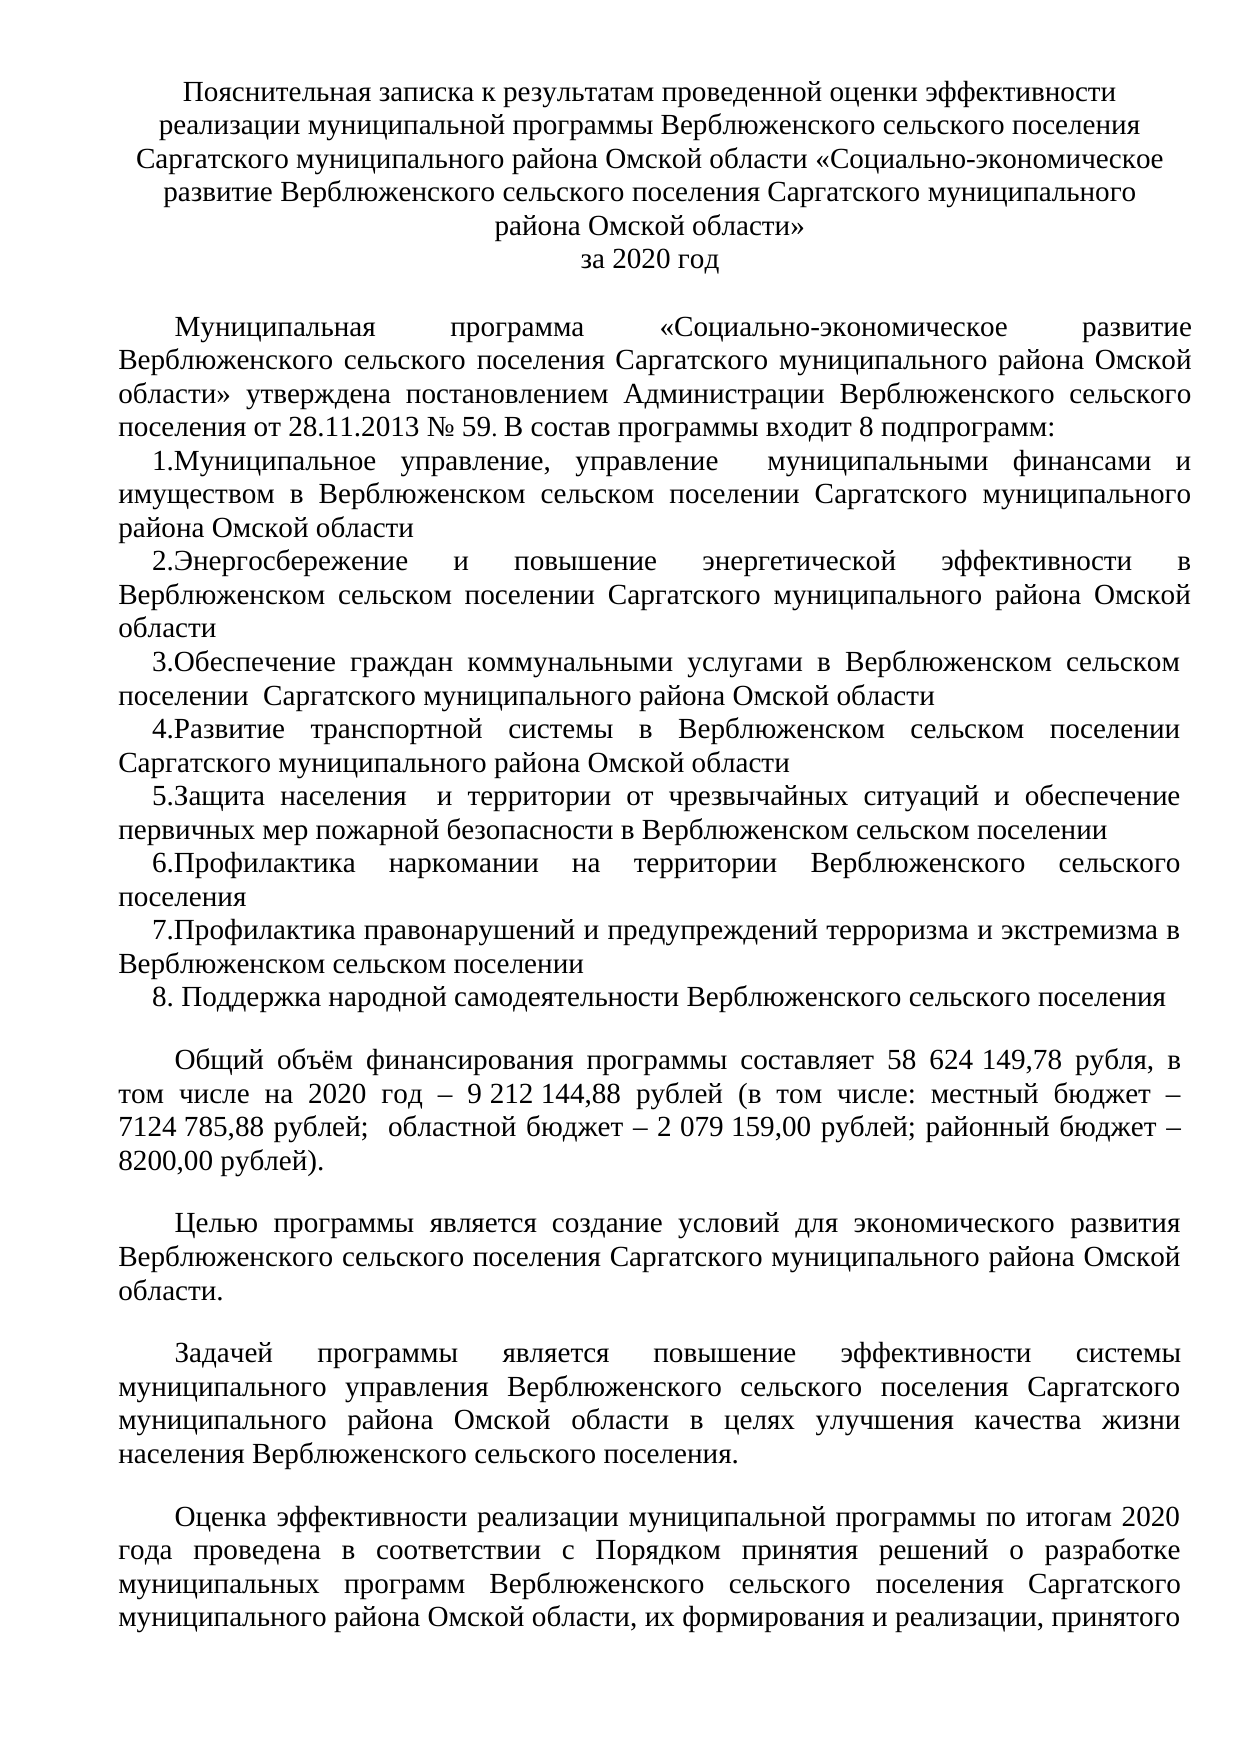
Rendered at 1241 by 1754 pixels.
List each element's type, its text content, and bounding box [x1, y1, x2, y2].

text Пояснительная записка к результатам проведенной оценки эффективности реализации муниципальной программы Верблюженского сельского поселения Саргатского муниципального района Омской области «Социально-экономическое развитие Верблюженского сельского поселения Саргатского муниципального района Омской области» [118, 74, 1181, 242]
text за 2020 год [118, 242, 1181, 275]
text 6.Профилактика наркомании на территории Верблюженского сельского поселения [118, 845, 1181, 912]
text Целью программы является создание условий для экономического развития Верблюженского сельского поселения Саргатского муниципального района Омской области. [118, 1206, 1181, 1306]
text 1.Муниципальное управление, управление муниципальными финансами и имуществом в Верблюженском сельском поселении Саргатского муниципального района Омской области [118, 443, 1192, 543]
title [118, 1499, 1181, 1633]
text 2.Энергосбережение и повышение энергетической эффективности в Верблюженском сельском поселении Саргатского муниципального района Омской области [118, 543, 1192, 644]
text 8. Поддержка народной самодеятельности Верблюженского сельского поселения [118, 979, 1181, 1013]
text Задачей программы является повышение эффективности системы муниципального управления Верблюженского сельского поселения Саргатского муниципального района Омской области в целях улучшения качества жизни населения Верблюженского сельского поселения. [118, 1335, 1181, 1469]
text Муниципальная программа «Социально-экономическое развитие Верблюженского сельского поселения Саргатского муниципального района Омской области» утверждена постановлением Администрации Верблюженского сельского поселения от 28.11.2013 № 59. В состав программы входит 8 подпрограмм: [118, 309, 1192, 443]
text 5.Защита населения и территории от чрезвычайных ситуаций и обеспечение первичных мер пожарной безопасности в Верблюженском сельском поселении [118, 778, 1181, 845]
text Общий объём финансирования программы составляет 58 624 149,78 рубля, в том числе на 2020 год – 9 212 144,88 рублей (в том числе: местный бюджет – 7124 785,88 рублей; областной бюджет – 2 079 159,00 рублей; районный бюджет – 8200,00 рублей). [118, 1042, 1181, 1176]
text 4.Развитие транспортной системы в Верблюженском сельском поселении Саргатского муниципального района Омской области [118, 711, 1181, 778]
text 3.Обеспечение граждан коммунальными услугами в Верблюженском сельском поселении Саргатского муниципального района Омской области [118, 644, 1181, 711]
text 7.Профилактика правонарушений и предупреждений терроризма и экстремизма в Верблюженском сельском поселении [118, 912, 1181, 979]
